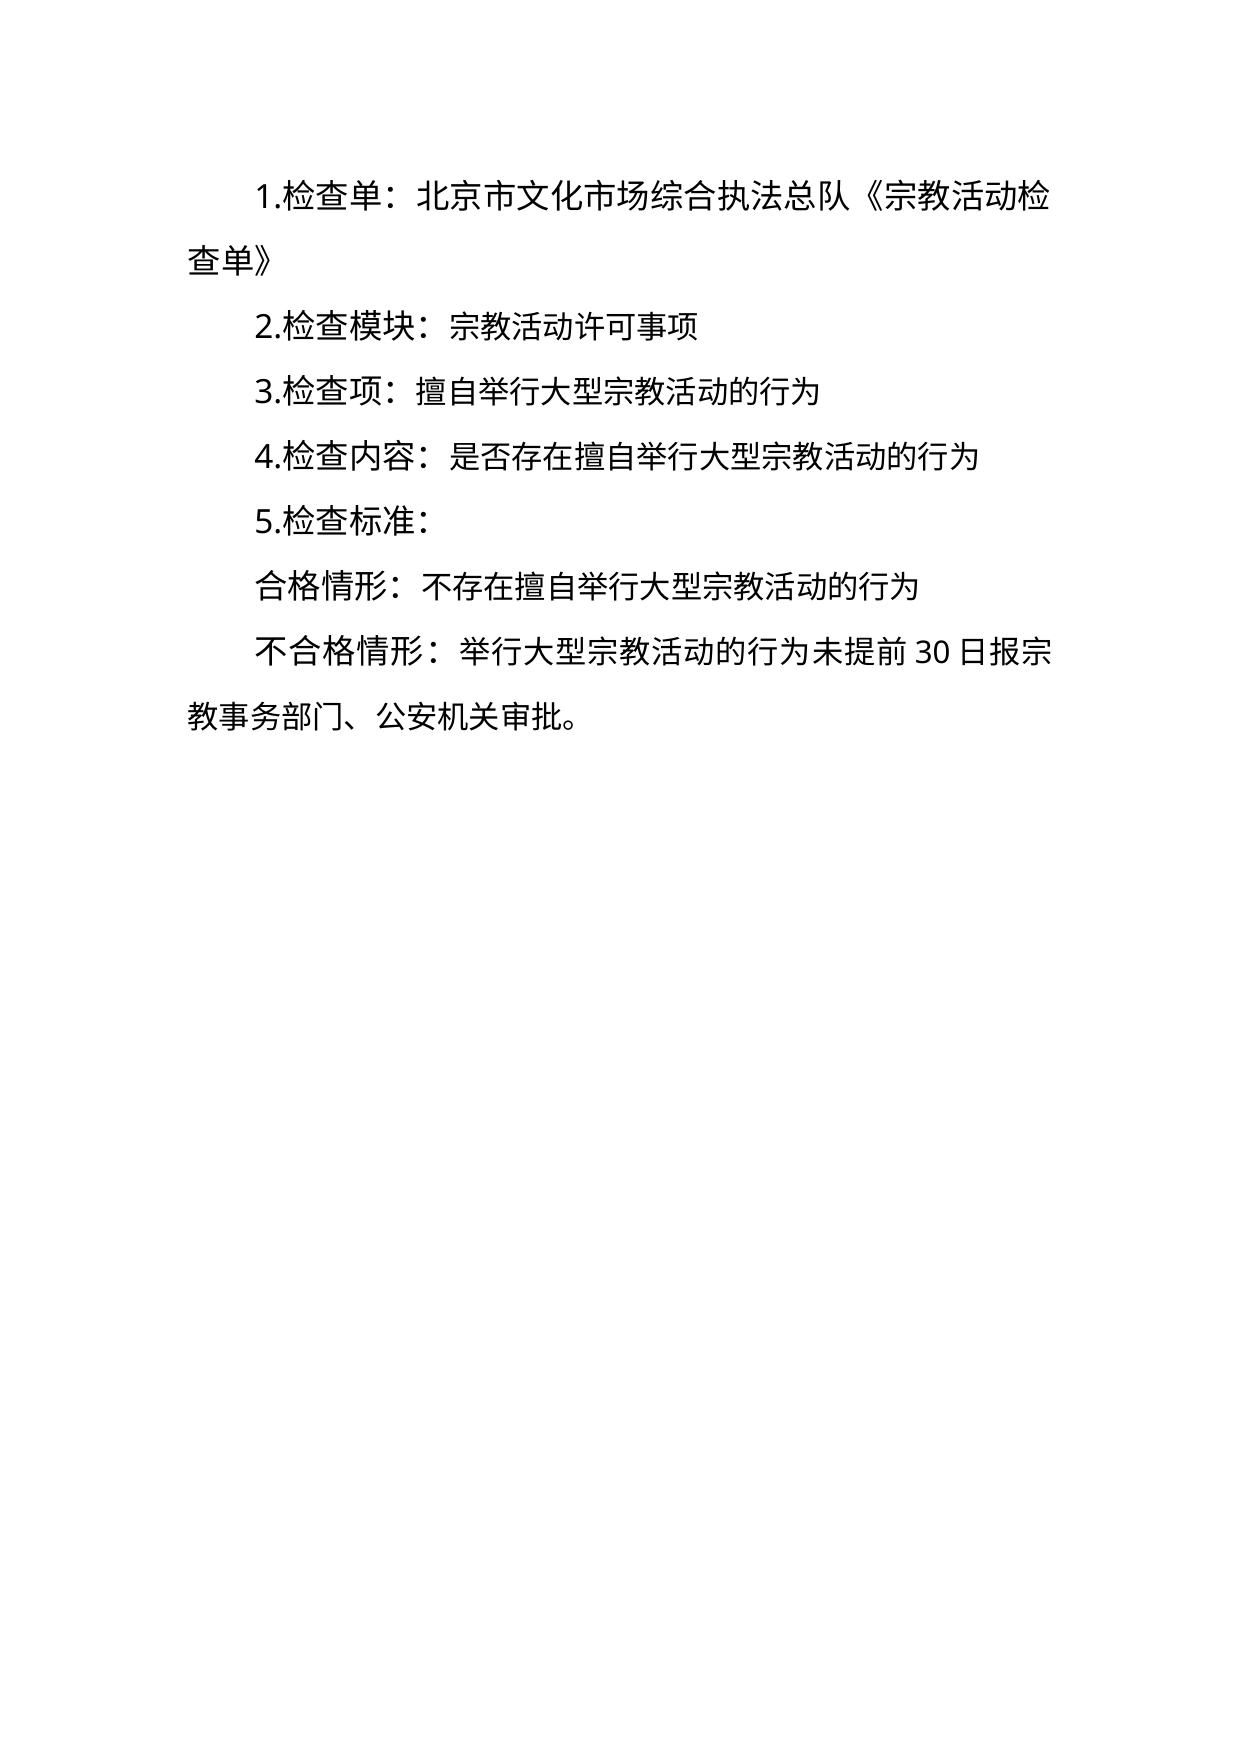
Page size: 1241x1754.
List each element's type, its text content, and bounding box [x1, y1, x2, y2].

text 5.检查标准： [187, 487, 1053, 552]
text 1.检查单：北京市文化市场综合执法总队《宗教活动检查单》 [187, 162, 1053, 292]
text 4.检查内容：是否存在擅自举行大型宗教活动的行为 [187, 422, 1053, 487]
text 2.检查模块：宗教活动许可事项 [187, 292, 1053, 357]
text 合格情形：不存在擅自举行大型宗教活动的行为 [187, 552, 1053, 617]
text 不合格情形：举行大型宗教活动的行为未提前30日报宗教事务部门、公安机关审批。 [187, 617, 1053, 747]
text 3.检查项：擅自举行大型宗教活动的行为 [187, 357, 1053, 422]
